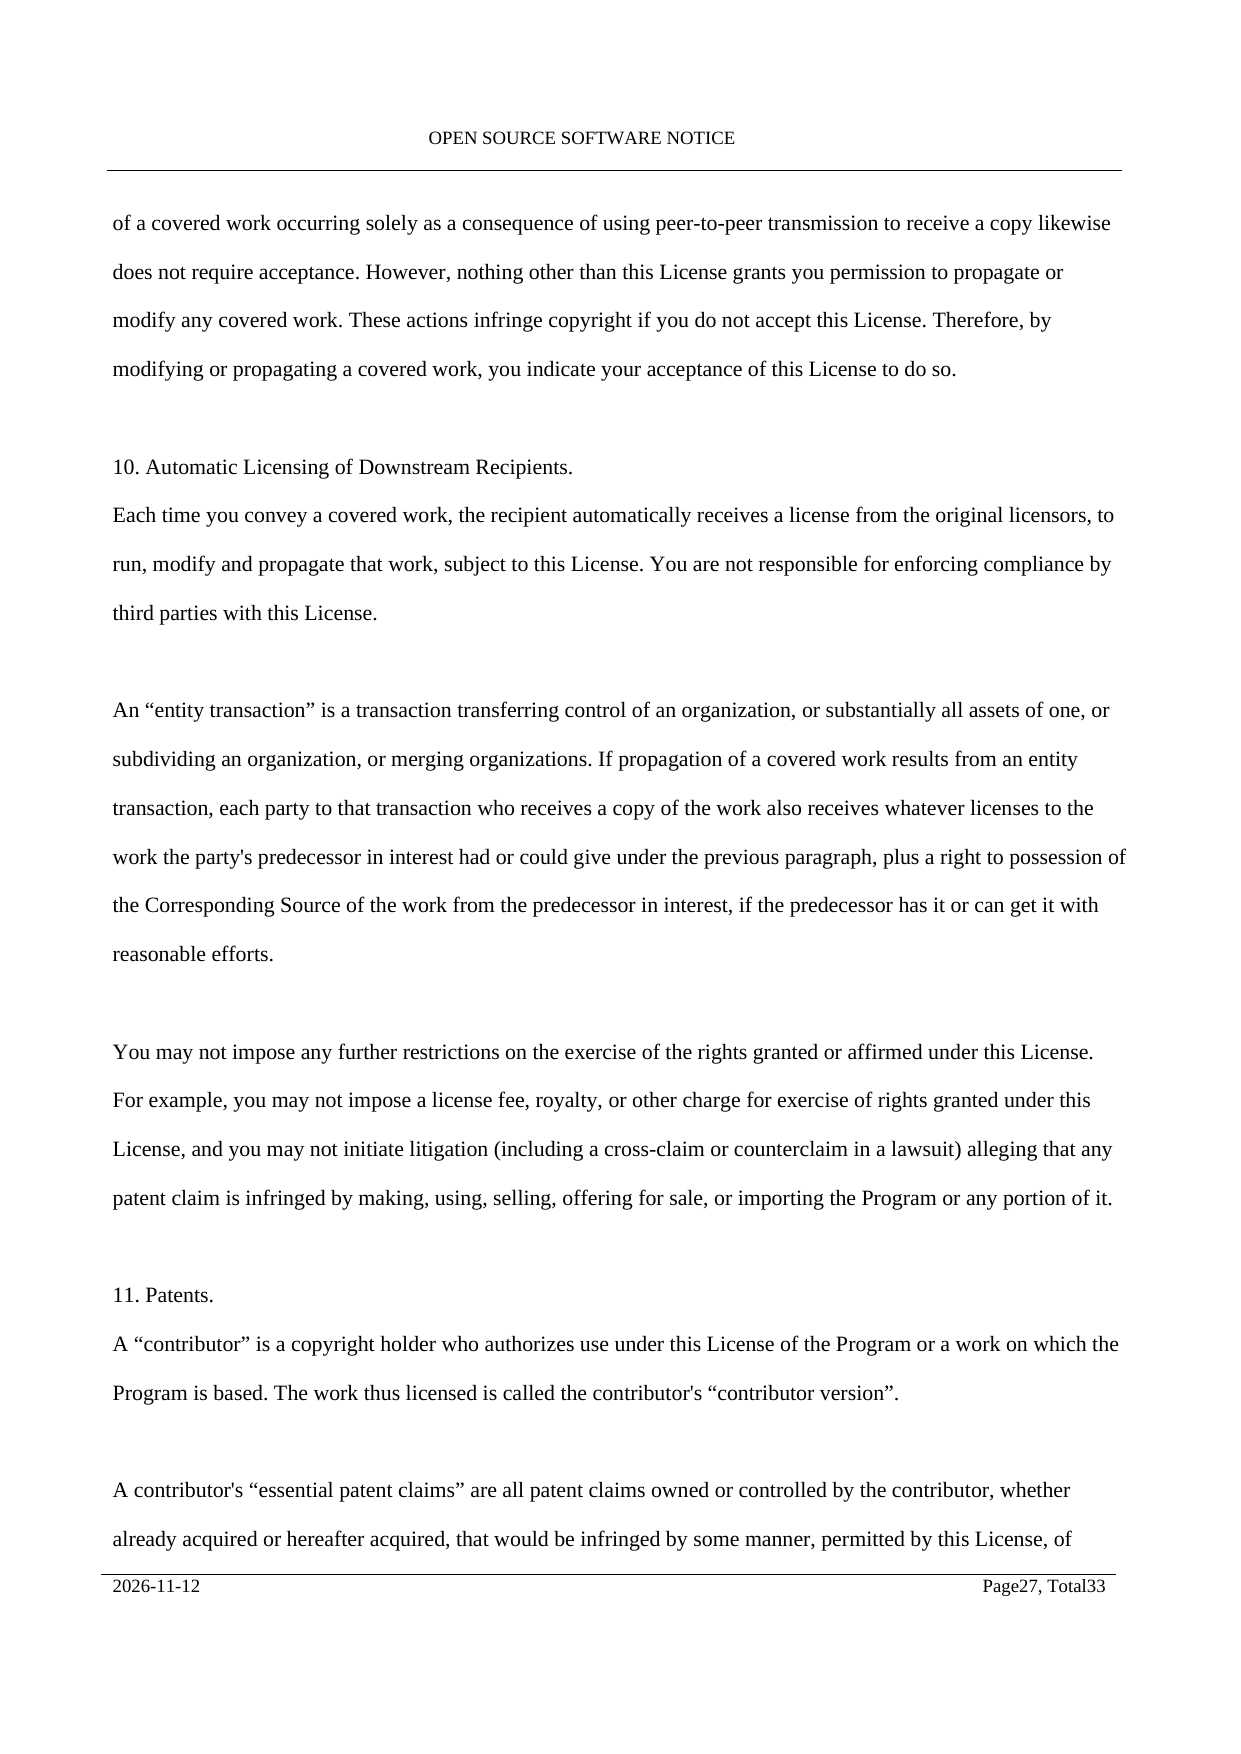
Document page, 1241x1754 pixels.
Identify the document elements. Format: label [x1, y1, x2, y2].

text [112, 206, 1128, 1555]
